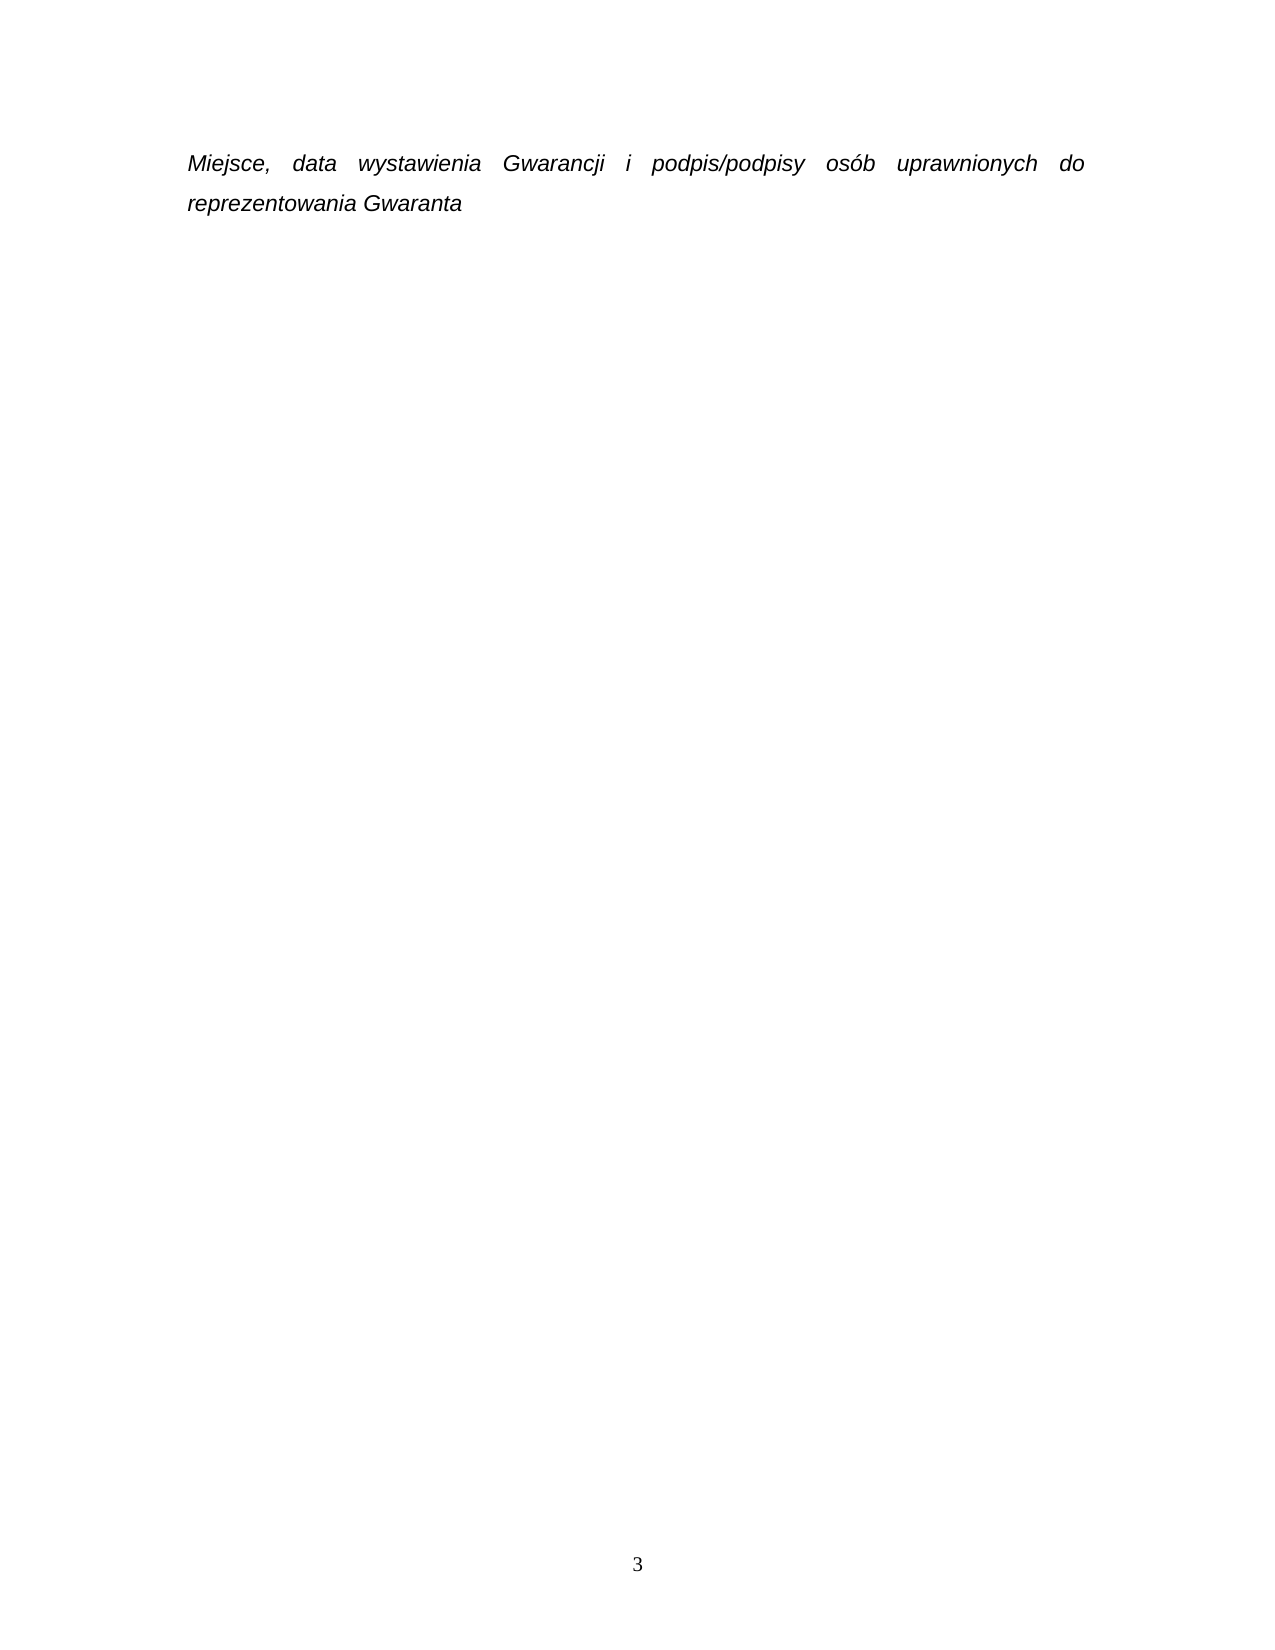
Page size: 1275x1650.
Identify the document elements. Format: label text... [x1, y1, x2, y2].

text Miejsce, data wystawienia Gwarancji i podpis/podpisy osób uprawnionych do reprezentowania Gwaranta [187, 150, 1088, 216]
